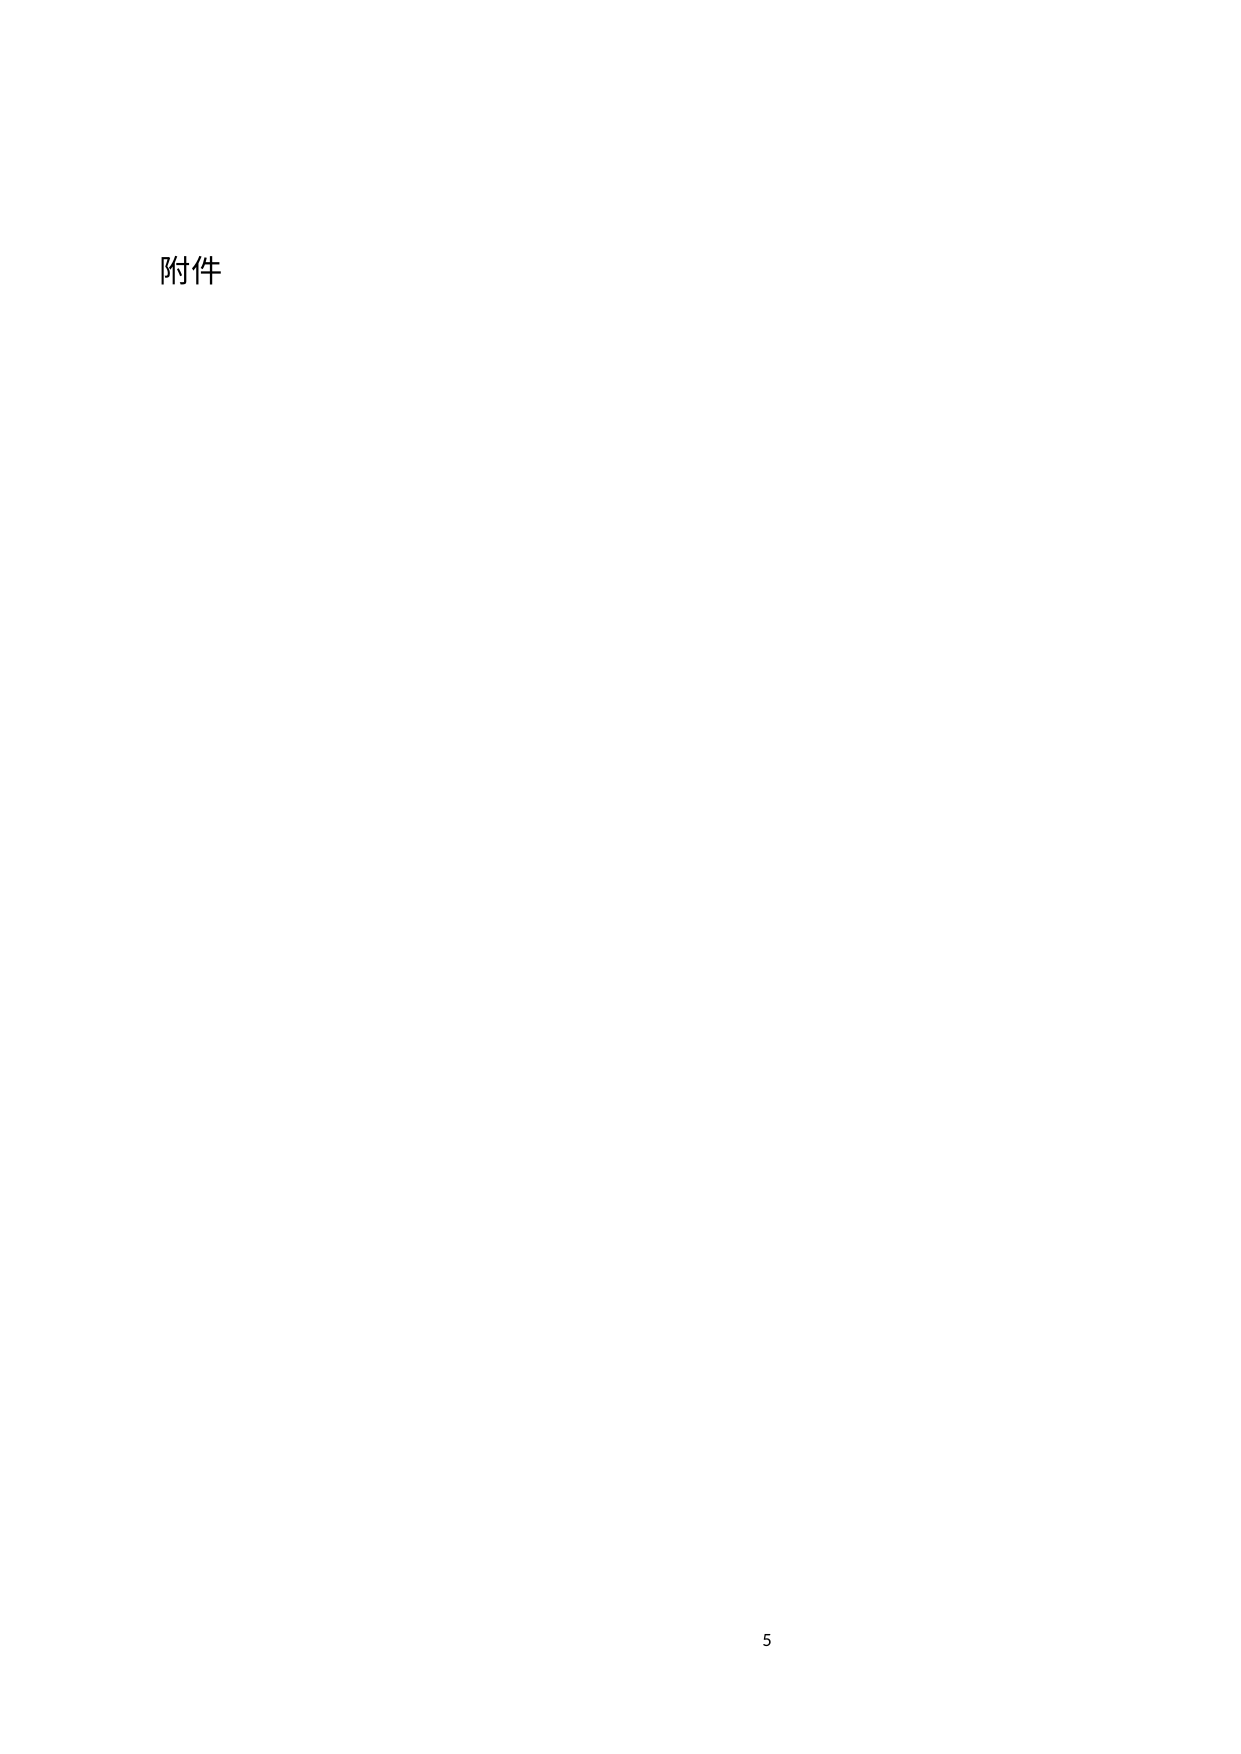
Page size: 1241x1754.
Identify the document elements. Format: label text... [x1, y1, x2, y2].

list 附件 [159, 236, 1081, 301]
